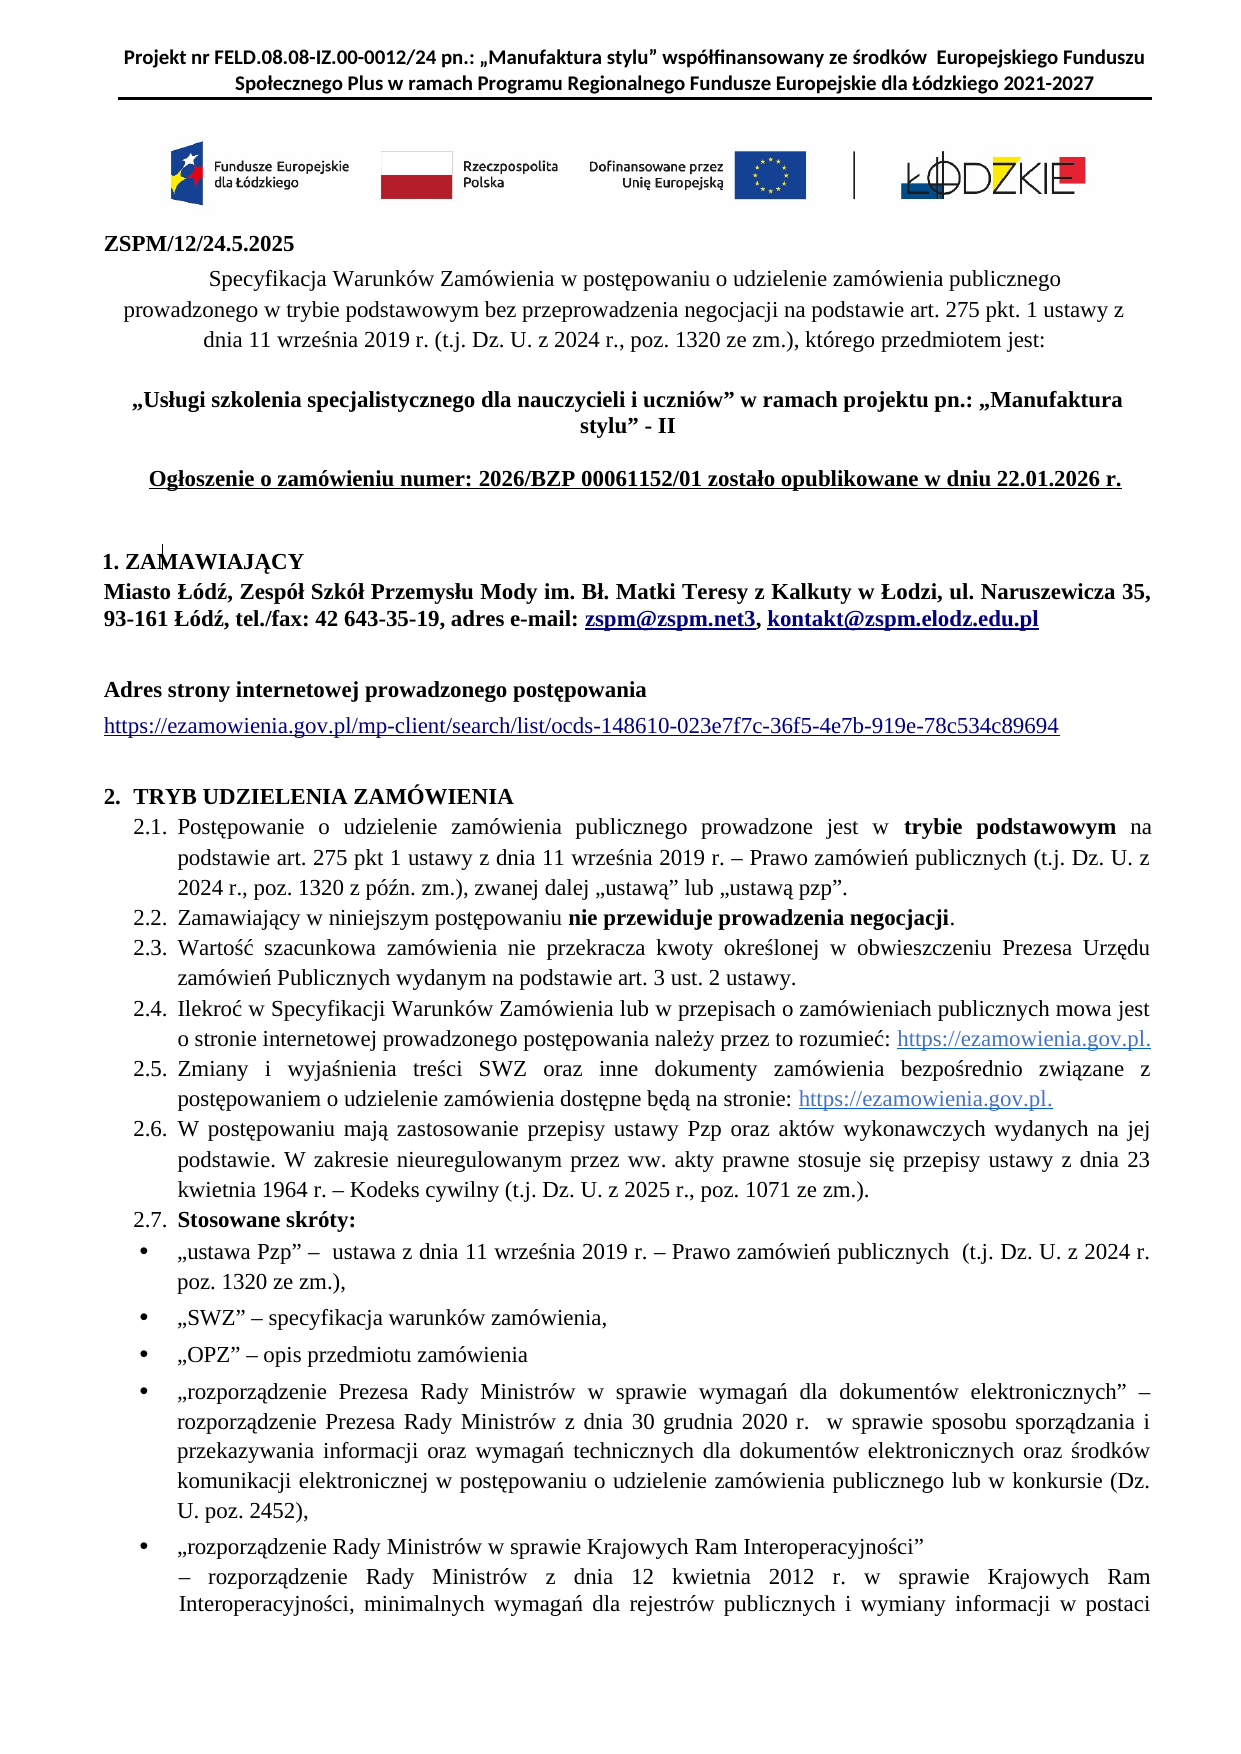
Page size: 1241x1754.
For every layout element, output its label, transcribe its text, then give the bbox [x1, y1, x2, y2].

text Adres strony internetowej prowadzonego postępowania [103, 677, 1152, 703]
list TRYB UDZIELENIA ZAMÓWIENIA [103, 783, 1138, 809]
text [178, 1563, 1152, 1617]
list Zamawiający w niniejszym postępowaniu nie przewiduje prowadzenia negocjacji. [133, 904, 1152, 930]
text Ogłoszenie o zamówieniu numer: 2026/BZP 00061152/01 zostało opublikowane w dniu 22.01.2026 r. [118, 465, 479, 492]
list „ustawa Pzp” – ustawa z dnia 11 września 2019 r. – Prawo zamówień publicznych (t.j. Dz. U. z 2024 r. poz. 1320 ze zm.), [139, 1236, 1152, 1295]
list W postępowaniu mają zastosowanie przepisy ustawy Pzp oraz aktów wykonawczych wydanych na jej podstawie. W zakresie nieuregulowanym przez ww. akty prawne stosuje się przepisy ustawy z dnia 23 kwietnia 1964 r. – Kodeks cywilny (t.j. Dz. U. z 2025 r., poz. 1071 ze zm.). [133, 1115, 1152, 1202]
list „rozporządzenie Prezesa Rady Ministrów w sprawie wymagań dla dokumentów elektronicznych” – rozporządzenie Prezesa Rady Ministrów z dnia 30 grudnia 2020 r. w sprawie sposobu sporządzania i przekazywania informacji oraz wymagań technicznych dla dokumentów elektronicznych oraz środków komunikacji elektronicznej w postępowaniu o udzielenie zamówienia publicznego lub w konkursie (Dz. U. poz. 2452), [139, 1376, 1152, 1523]
list „rozporządzenie Rady Ministrów w sprawie Krajowych Ram Interoperacyjności” [139, 1531, 1152, 1559]
text „Usługi szkolenia specjalistycznego dla nauczycieli i uczniów” w ramach projektu pn.: „Manufaktura stylu” - II [103, 386, 1152, 439]
picture [155, 125, 1100, 221]
list Wartość szacunkowa zamówienia nie przekracza kwoty określonej w obwieszczeniu Prezesa Urzędu zamówień Publicznych wydanym na podstawie art. 3 ust. 2 ustawy. [133, 934, 1152, 991]
text Ogłoszenie o zamówieniu numer: 2026/BZP 00061152/01 zostało opublikowane w dniu 22.01.2026 r. [708, 465, 1152, 492]
list Ilekroć w Specyfikacji Warunków Zamówienia lub w przepisach o zamówieniach publicznych mowa jest o stronie internetowej prowadzonego postępowania należy przez to rozumieć: https://ezamowienia.gov.pl. [133, 994, 1152, 1051]
text ZSPM/12/24.5.2025 [103, 230, 1152, 256]
list Stosowane skróty: [133, 1206, 1152, 1232]
text 1. ZAMAWIAJĄCY [102, 548, 1138, 574]
text prowadzonego w trybie podstawowym bez przeprowadzenia negocjacji na podstawie art. 275 pkt. 1 ustawy z dnia 11 września 2019 r. (t.j. Dz. U. z 2024 r., poz. 1320 ze zm.), którego przedmiotem jest: [103, 296, 1145, 352]
list „OPZ” – opis przedmiotu zamówienia [139, 1339, 1152, 1368]
text https://ezamowienia.gov.pl/mp-client/search/list/ocds-148610-023e7f7c-36f5-4e7b-919e-78c534c89694 [103, 712, 1152, 738]
list „SWZ” – specyfikacja warunków zamówienia, [139, 1302, 1152, 1331]
text Miasto Łódź, Zespół Szkół Przemysłu Mody im. Bł. Matki Teresy z Kalkuty w Łodzi, ul. Naruszewicza 35, 93-161 Łódź, tel./fax: 42 643-35-19, adres e-mail: zspm@zspm.net3, kontakt@zspm.elodz.edu.pl [103, 578, 1152, 632]
list Postępowanie o udzielenie zamówienia publicznego prowadzone jest w trybie podstawowym na podstawie art. 275 pkt 1 ustawy z dnia 11 września 2019 r. – Prawo zamówień publicznych (t.j. Dz. U. z 2024 r., poz. 1320 z późn. zm.), zwanej dalej „ustawą” lub „ustawą pzp”. [133, 813, 1152, 900]
text Specyfikacja Warunków Zamówienia w postępowaniu o udzielenie zamówienia publicznego [118, 265, 1152, 292]
list Zmiany i wyjaśnienia treści SWZ oraz inne dokumenty zamówienia bezpośrednio związane z postępowaniem o udzielenie zamówienia dostępne będą na stronie: https://ezamowienia.gov.pl. [133, 1055, 1152, 1112]
